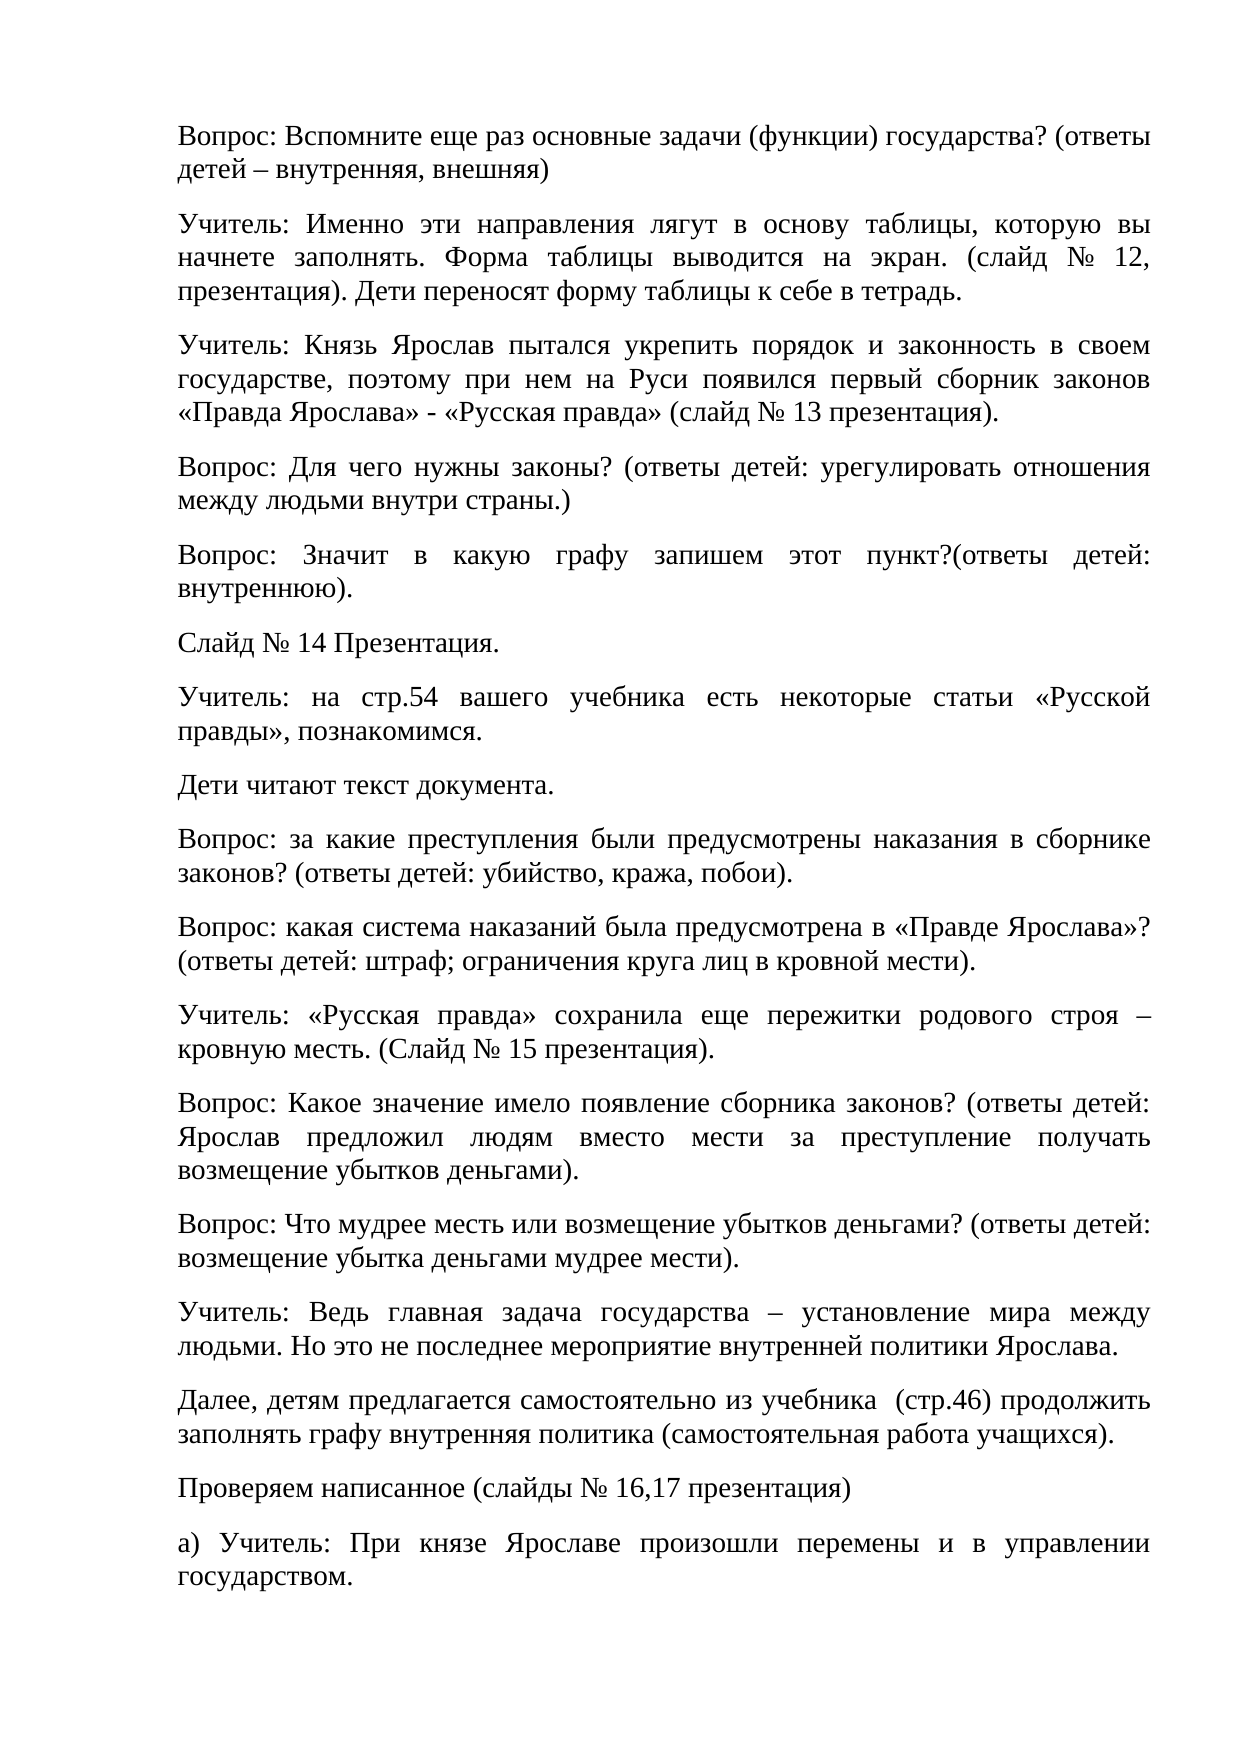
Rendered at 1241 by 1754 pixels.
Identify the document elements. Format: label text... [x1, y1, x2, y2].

text а) Учитель: При князе Ярославе произошли перемены и в управлении государством. [177, 1525, 1152, 1592]
text Учитель: на стр.54 вашего учебника есть некоторые статьи «Русской правды», познакомимся. [177, 679, 1152, 746]
text Вопрос: Какое значение имело появление сборника законов? (ответы детей: Ярослав предложил людям вместо мести за преступление получать возмещение убытков деньгами). [177, 1085, 1152, 1186]
text Дети читают текст документа. [177, 767, 1152, 801]
text Вопрос: Что мудрее месть или возмещение убытков деньгами? (ответы детей: возмещение убытка деньгами мудрее мести). [177, 1207, 1152, 1274]
text Учитель: Именно эти направления лягут в основу таблицы, которую вы начнете заполнять. Форма таблицы выводится на экран. (слайд № 12, презентация). Дети переносят форму таблицы к себе в тетрадь. [177, 206, 1152, 307]
text Проверяем написанное (слайды № 16,17 презентация) [177, 1470, 1152, 1504]
text Далее, детям предлагается самостоятельно из учебника (стр.46) продолжить заполнять графу внутренняя политика (самостоятельная работа учащихся). [177, 1382, 1152, 1449]
text Вопрос: Значит в какую графу запишем этот пункт?(ответы детей: внутреннюю). [177, 537, 1152, 604]
text Учитель: Князь Ярослав пытался укрепить порядок и законность в своем государстве, поэтому при нем на Руси появился первый сборник законов «Правда Ярослава» - «Русская правда» (слайд № 13 презентация). [177, 327, 1152, 428]
text Учитель: «Русская правда» сохранила еще пережитки родового строя – кровную месть. (Слайд № 15 презентация). [177, 997, 1152, 1064]
text Вопрос: за какие преступления были предусмотрены наказания в сборнике законов? (ответы детей: убийство, кража, побои). [177, 821, 1152, 888]
text Вопрос: какая система наказаний была предусмотрена в «Правде Ярослава»? (ответы детей: штраф; ограничения круга лиц в кровной мести). [177, 909, 1152, 976]
text Вопрос: Вспомните еще раз основные задачи (функции) государства? (ответы детей – внутренняя, внешняя) [177, 118, 1152, 185]
text Вопрос: Для чего нужны законы? (ответы детей: урегулировать отношения между людьми внутри страны.) [177, 449, 1152, 516]
text Слайд № 14 Презентация. [177, 625, 1152, 658]
text Учитель: Ведь главная задача государства – установление мира между людьми. Но это не последнее мероприятие внутренней политики Ярослава. [177, 1294, 1152, 1362]
